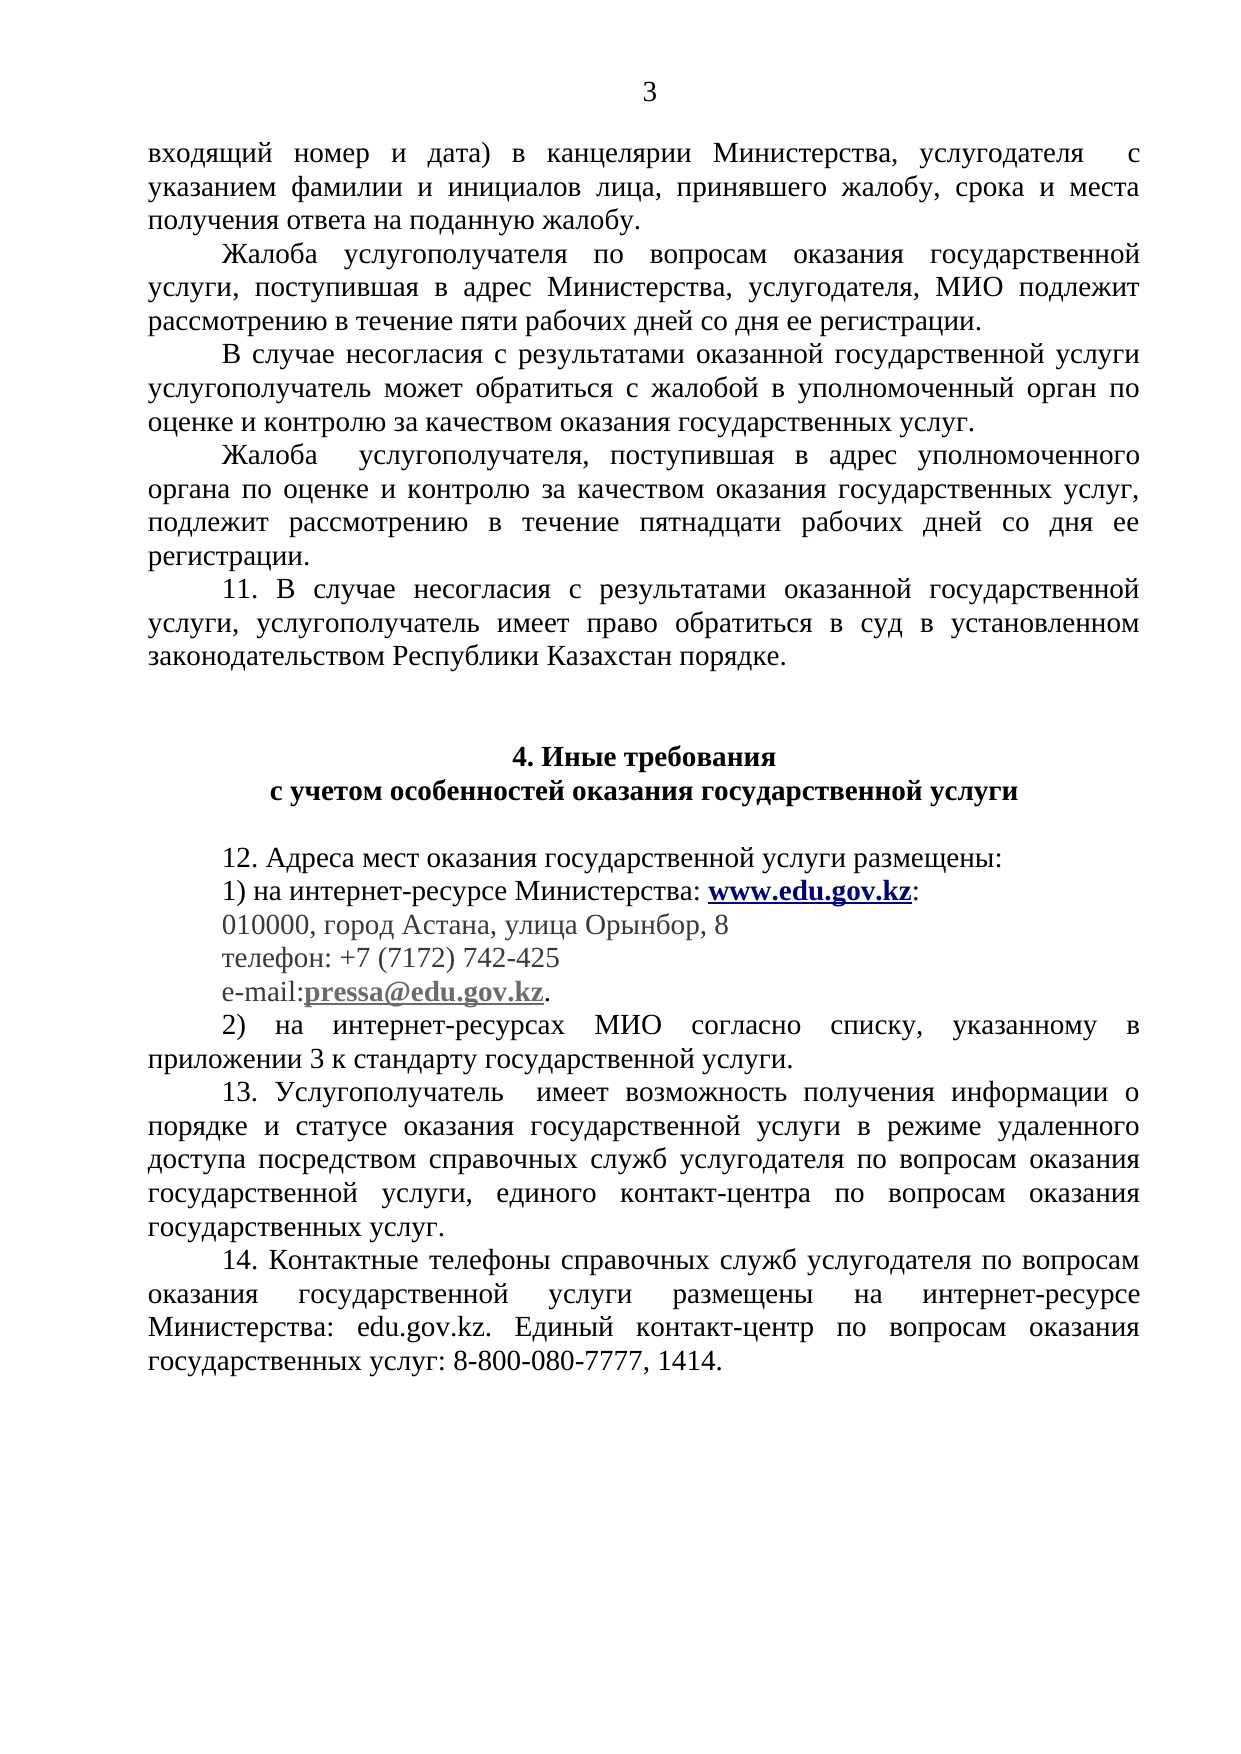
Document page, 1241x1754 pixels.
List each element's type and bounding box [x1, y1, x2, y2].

table_header [136, 135, 1152, 1611]
